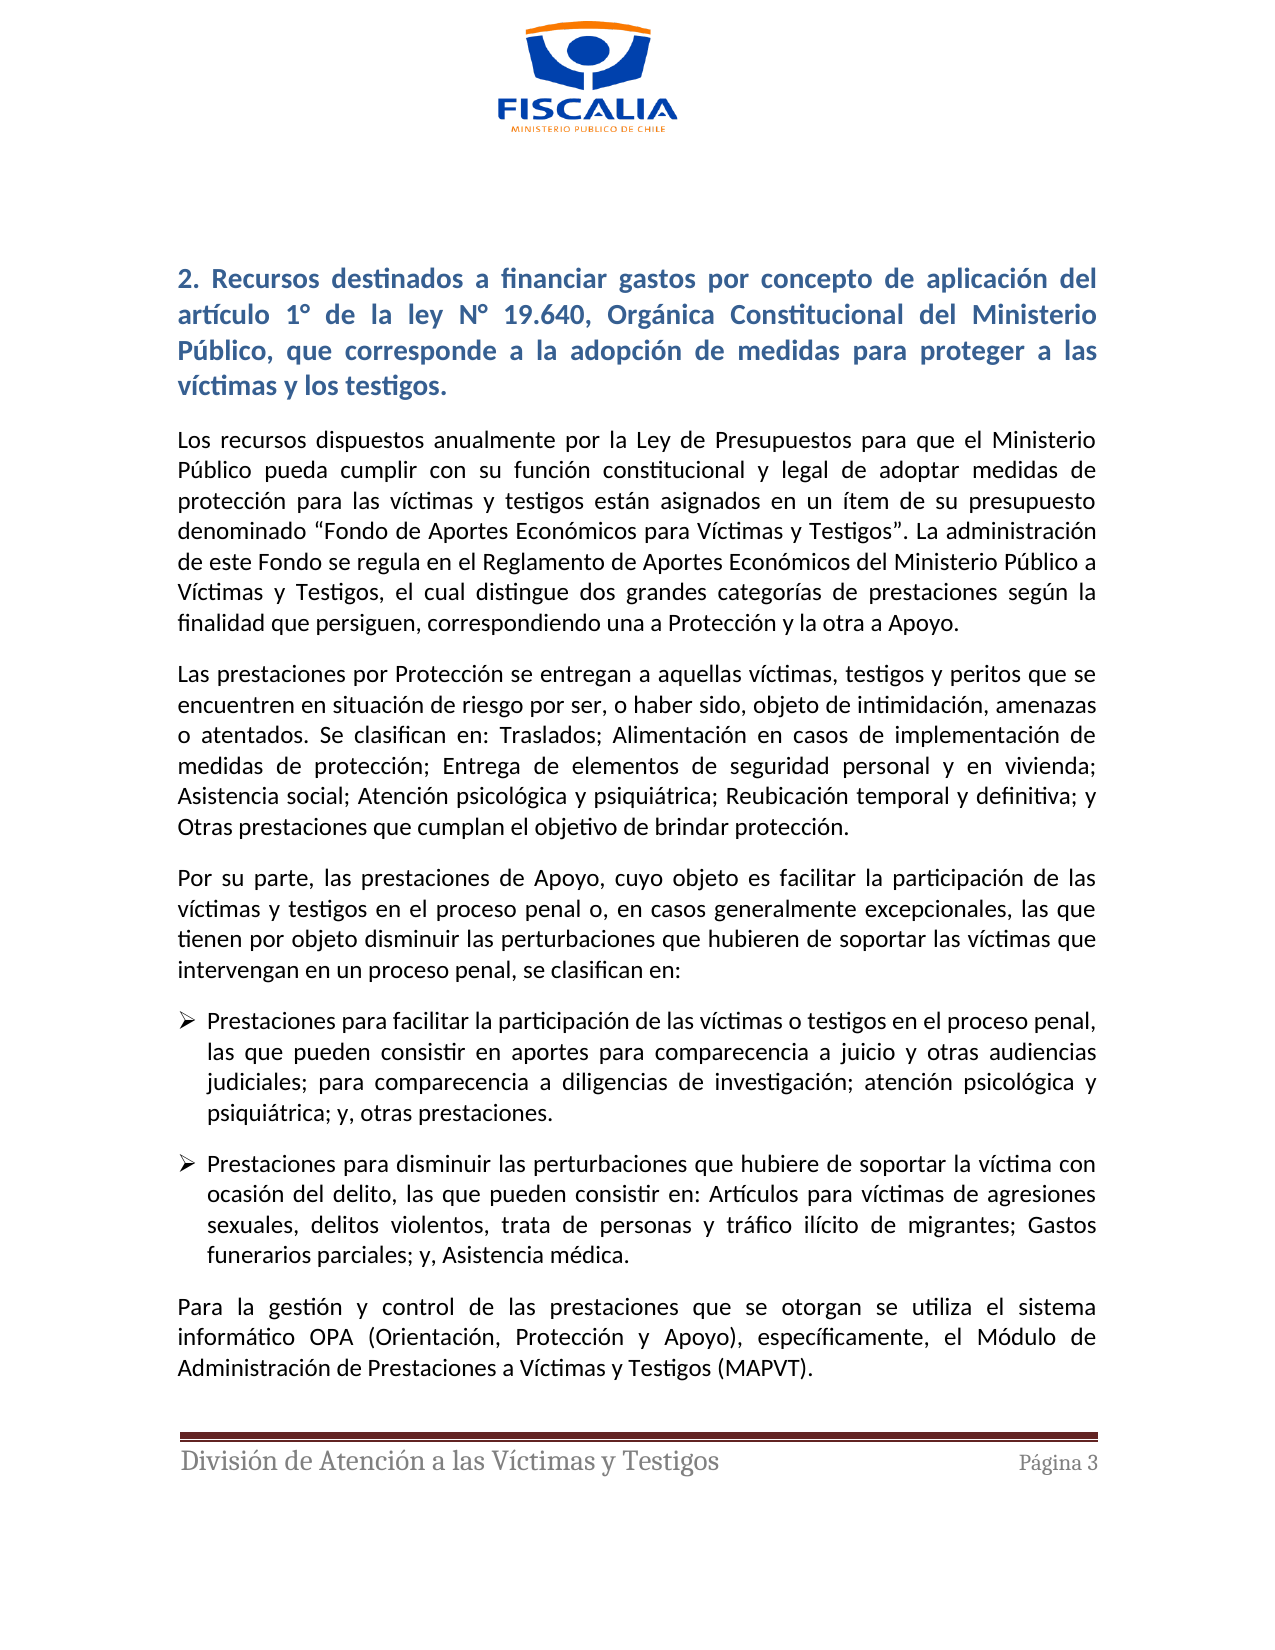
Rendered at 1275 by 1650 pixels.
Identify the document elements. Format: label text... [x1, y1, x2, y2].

list Prestaciones para disminuir las perturbaciones que hubiere de soportar la víctima con ocasión del delito, las que pueden consistir en: Artículos para víctimas de agresiones sexuales, delitos violentos, trata de personas y tráfico ilícito de migrantes; Gastos funerarios parciales; y, Asistencia médica. [177, 1148, 1098, 1270]
text Los recursos dispuestos anualmente por la Ley de Presupuestos para que el Ministerio Público pueda cumplir con su función constitucional y legal de adoptar medidas de protección para las víctimas y testigos están asignados en un ítem de su presupuesto denominado “Fondo de Aportes Económicos para Víctimas y Testigos”. La administración de este Fondo se regula en el Reglamento de Aportes Económicos del Ministerio Público a Víctimas y Testigos, el cual distingue dos grandes categorías de prestaciones según la finalidad que persiguen, correspondiendo una a Protección y la otra a Apoyo. [177, 424, 1098, 637]
text Las prestaciones por Protección se entregan a aquellas víctimas, testigos y peritos que se encuentren en situación de riesgo por ser, o haber sido, objeto de intimidación, amenazas o atentados. Se clasifican en: Traslados; Alimentación en casos de implementación de medidas de protección; Entrega de elementos de seguridad personal y en vivienda; Asistencia social; Atención psicológica y psiquiátrica; Reubicación temporal y definitiva; y Otras prestaciones que cumplan el objetivo de brindar protección. [177, 658, 1098, 841]
text Para la gestión y control de las prestaciones que se otorgan se utiliza el sistema informático OPA (Orientación, Protección y Apoyo), específicamente, el Módulo de Administración de Prestaciones a Víctimas y Testigos (MAPVT). [177, 1291, 1098, 1383]
text Por su parte, las prestaciones de Apoyo, cuyo objeto es facilitar la participación de las víctimas y testigos en el proceso penal o, en casos generalmente excepcionales, las que tienen por objeto disminuir las perturbaciones que hubieren de soportar las víctimas que intervengan en un proceso penal, se clasifican en: [177, 862, 1098, 984]
list Prestaciones para facilitar la participación de las víctimas o testigos en el proceso penal, las que pueden consistir en aportes para comparecencia a juicio y otras audiencias judiciales; para comparecencia a diligencias de investigación; atención psicológica y psiquiátrica; y, otras prestaciones. [177, 1005, 1098, 1127]
text 2. Recursos destinados a financiar gastos por concepto de aplicación del artículo 1° de la ley N° 19.640, Orgánica Constitucional del Ministerio Público, que corresponde a la adopción de medidas para proteger a las víctimas y los testigos. [177, 261, 1098, 403]
picture [498, 21, 678, 132]
